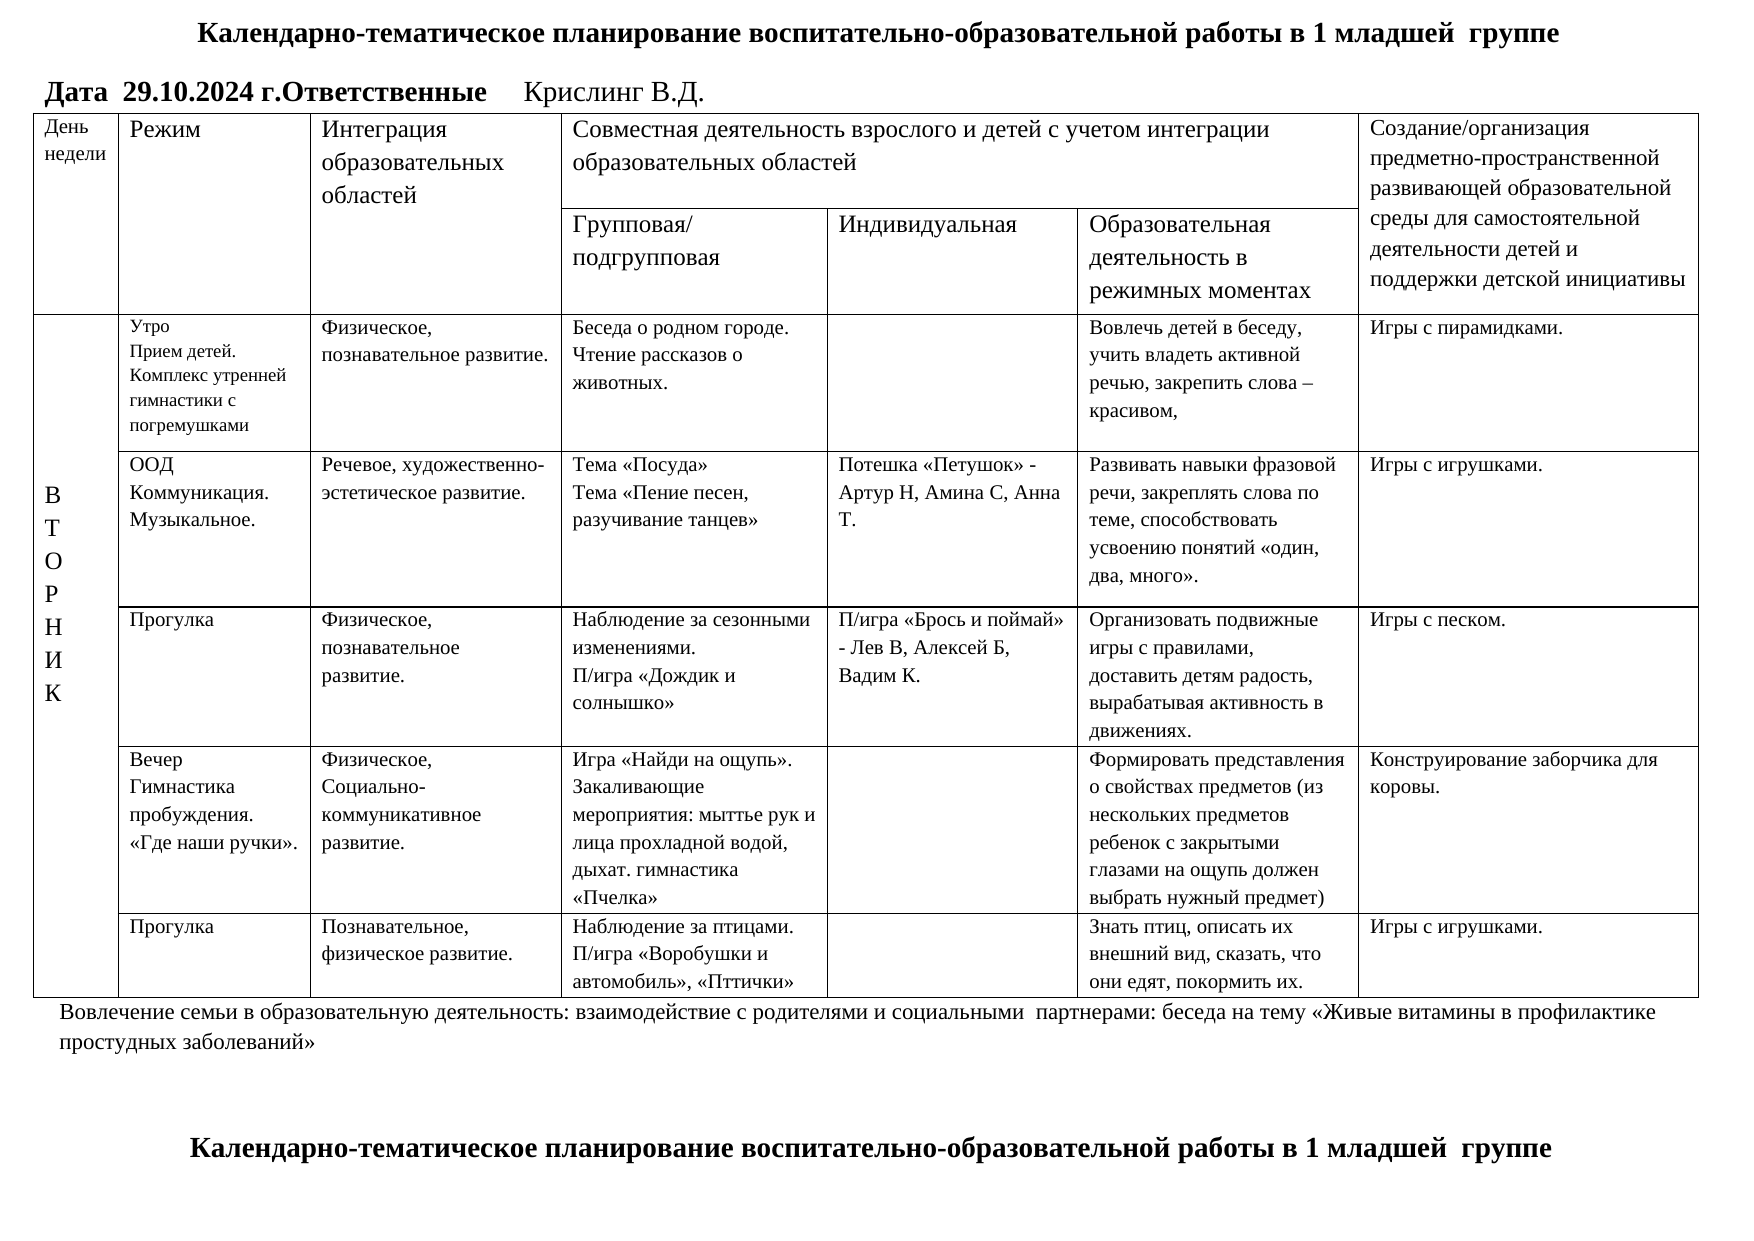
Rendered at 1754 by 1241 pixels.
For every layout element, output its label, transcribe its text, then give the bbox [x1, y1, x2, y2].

table_cell Прогулка [119, 914, 310, 997]
table_header День недели [34, 114, 118, 314]
table_cell Вечер Гимнастика пробуждения. «Где наши ручки». [119, 747, 310, 913]
table_cell Индивидуальная [828, 209, 1077, 314]
table_header Режим [119, 114, 310, 314]
table_cell Физическое, познавательное развитие. [311, 315, 561, 451]
table_cell Игры с игрушками. [1359, 452, 1698, 606]
table_cell Игра «Найди на ощупь». Закаливающие мероприятия: мыттье рук и лица прохладной водой, дыхат. гимнастика «Пчелка» [562, 747, 827, 913]
table_cell Познавательное, физическое развитие. [311, 914, 561, 997]
table_cell [828, 315, 1077, 451]
table_cell Прогулка [119, 608, 310, 746]
table_cell Конструирование заборчика для коровы. [1359, 747, 1698, 913]
table_cell Групповая/подгрупповая [562, 209, 827, 314]
table_cell Игры с песком. [1359, 608, 1698, 746]
table_cell П/игра «Брось и поймай» - Лев В, Алексей Б, Вадим К. [828, 608, 1077, 746]
table_header Создание/организация предметно-пространственной развивающей образовательной среды для самостоятельной деятельности детей и поддержки детской инициативы [1359, 114, 1698, 314]
table_cell Вовлечь детей в беседу, учить владеть активной речью, закрепить слова – красивом, [1078, 315, 1358, 451]
table_cell Образовательная деятельность в режимных моментах [1078, 209, 1358, 314]
table_cell Знать птиц, описать их внешний вид, сказать, что они едят, покормить их. [1078, 914, 1358, 997]
table_cell Потешка «Петушок» - Артур Н, Амина С, Анна Т. [828, 452, 1077, 606]
table_cell Речевое, художественно-эстетическое развитие. [311, 452, 561, 606]
table_cell Утро Прием детей. Комплекс утренней гимнастики с погремушками [119, 315, 310, 451]
text Дата 29.10.2024 г.Ответственные Крислинг В.Д. [44, 74, 1698, 108]
table_cell Игры с пирамидками. [1359, 315, 1698, 451]
table_cell Организовать подвижные игры с правилами, доставить детям радость, вырабатывая активность в движениях. [1078, 608, 1358, 746]
table_cell В Т О Р Н И К [34, 315, 118, 997]
text Календарно-тематическое планирование воспитательно-образовательной работы в 1 младшей группе [44, 1130, 1698, 1164]
table_header Совместная деятельность взрослого и детей с учетом интеграции образовательных областей [562, 114, 1358, 208]
table_cell [828, 747, 1077, 913]
table_cell Физическое, познавательное развитие. [311, 608, 561, 746]
table_cell Игры с игрушками. [1359, 914, 1698, 997]
table_cell Развивать навыки фразовой речи, закреплять слова по теме, способствовать усвоению понятий «один, два, много». [1078, 452, 1358, 606]
table_header Интеграция образовательных областей [311, 114, 561, 314]
table_cell [828, 914, 1077, 997]
text Календарно-тематическое планирование воспитательно-образовательной работы в 1 младшей группе [59, 15, 1698, 48]
table_cell ООД Коммуникация. Музыкальное. [119, 452, 310, 606]
text Вовлечение семьи в образовательную деятельность: взаимодействие с родителями и социальными партнерами: беседа на тему «Живые витамины в профилактике простудных заболеваний» [59, 998, 1698, 1054]
table_cell Беседа о родном городе. Чтение рассказов о животных. [562, 315, 827, 451]
table_cell Тема «Посуда» Тема «Пение песен, разучивание танцев» [562, 452, 827, 606]
table_cell Формировать представления о свойствах предметов (из нескольких предметов ребенок с закрытыми глазами на ощупь должен выбрать нужный предмет) [1078, 747, 1358, 913]
table_cell Наблюдение за птицами. П/игра «Воробушки и автомобиль», «Пттички» [562, 914, 827, 997]
table_cell Физическое, Социально-коммуникативное развитие. [311, 747, 561, 913]
table_cell Наблюдение за сезонными изменениями. П/игра «Дождик и солнышко» [562, 608, 827, 746]
